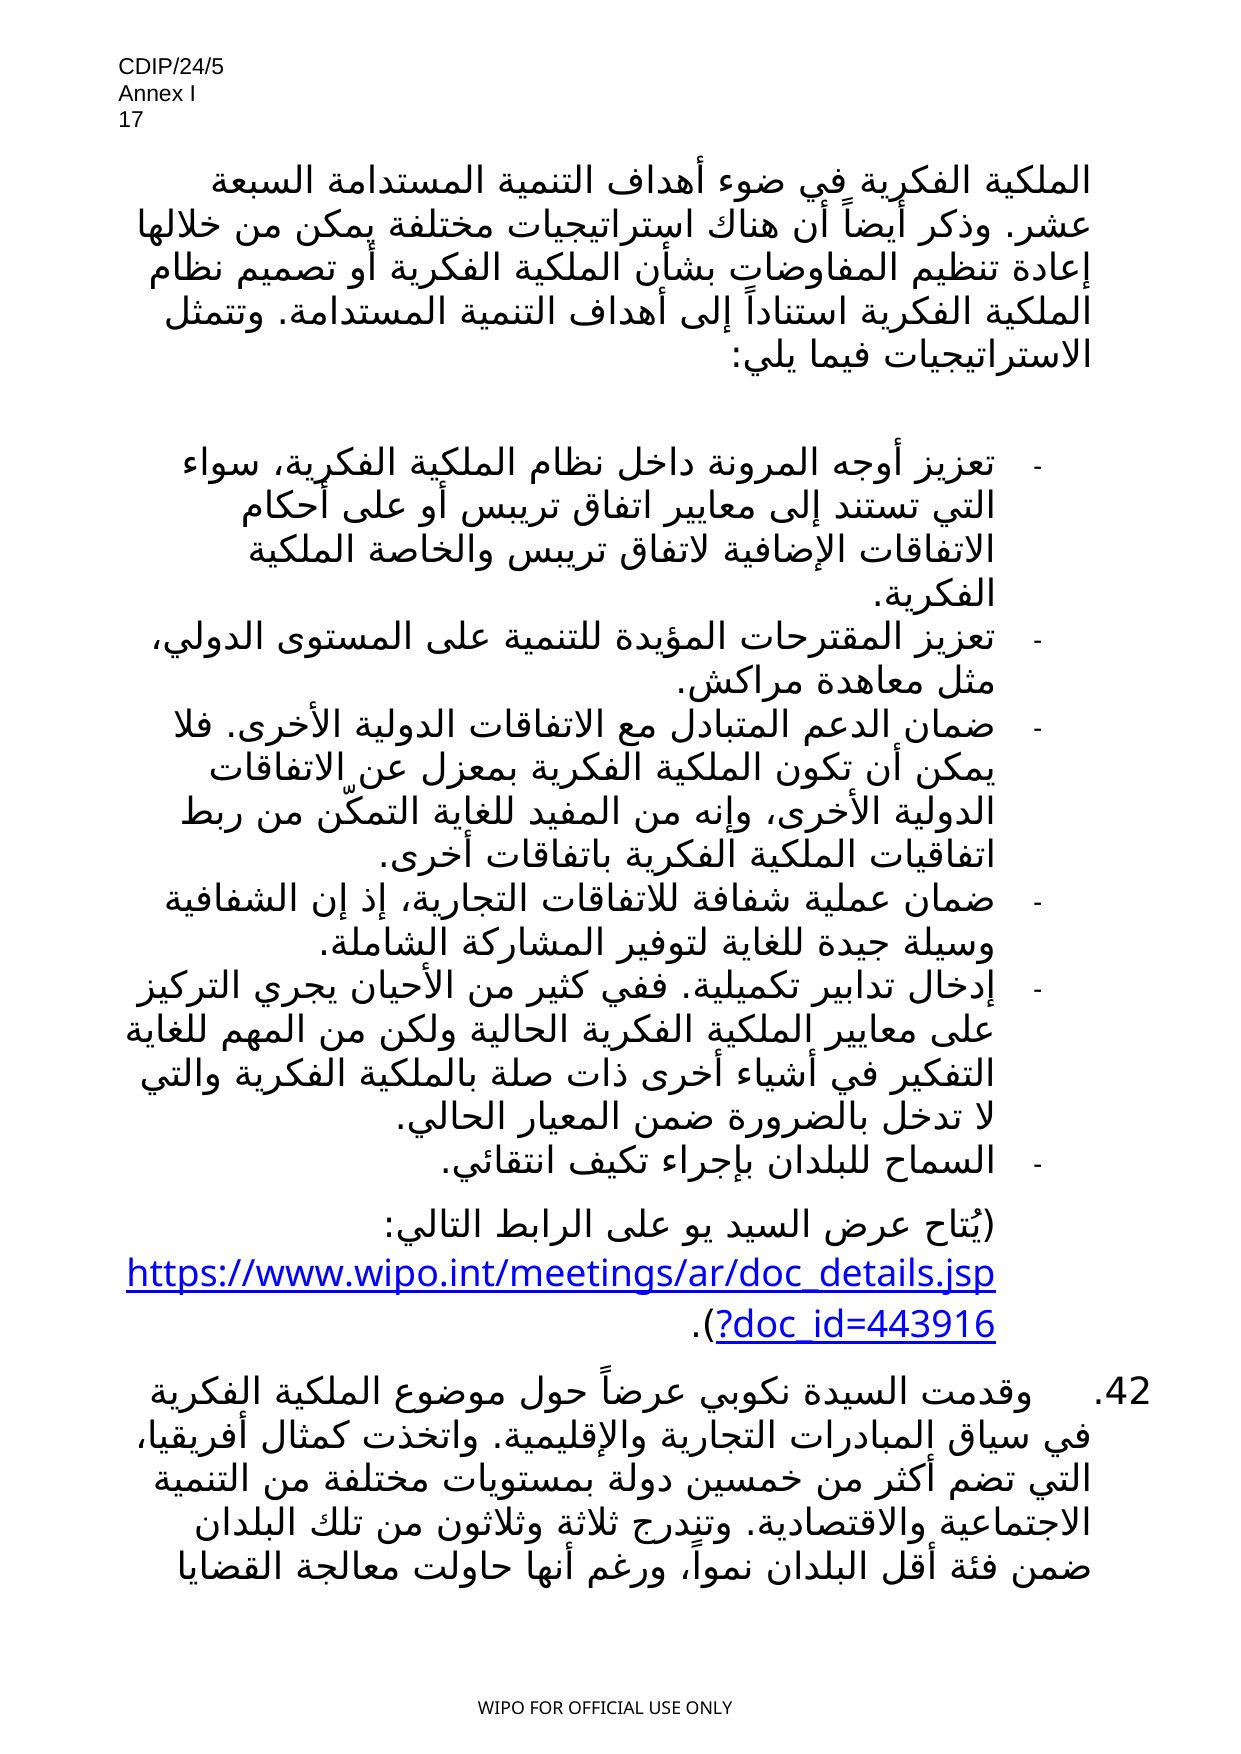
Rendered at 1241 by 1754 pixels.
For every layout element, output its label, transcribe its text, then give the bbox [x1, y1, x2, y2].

list تعزيز أوجه المرونة داخل نظام الملكية الفكرية، سواء التي تستند إلى معايير اتفاق تريبس أو على أحكام الاتفاقات الإضافية لاتفاق تريبس والخاصة الملكية الفكرية. [118, 440, 1033, 615]
list ضمان الدعم المتبادل مع الاتفاقات الدولية الأخرى. فلا يمكن أن تكون الملكية الفكرية بمعزل عن الاتفاقات الدولية الأخرى، وإنه من المفيد للغاية التمكّن من ربط اتفاقيات الملكية الفكرية باتفاقات أخرى. [118, 702, 1033, 877]
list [118, 1370, 1092, 1588]
list السماح للبلدان بإجراء تكيف انتقائي. [118, 1139, 1033, 1182]
list تعزيز المقترحات المؤيدة للتنمية على المستوى الدولي، مثل معاهدة مراكش. [118, 615, 1033, 702]
list إدخال تدابير تكميلية. ففي كثير من الأحيان يجري التركيز على معايير الملكية الفكرية الحالية ولكن من المهم للغاية التفكير في أشياء أخرى ذات صلة بالملكية الفكرية والتي لا تدخل بالضرورة ضمن المعيار الحالي. [118, 964, 1033, 1139]
text (يُتاح عرض السيد يو على الرابط التالي: https://www.wipo.int/meetings/ar/doc_details.jsp?doc_id=443916). [118, 1203, 996, 1349]
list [118, 158, 1092, 377]
list ضمان عملية شفافة للاتفاقات التجارية، إذ إن الشفافية وسيلة جيدة للغاية لتوفير المشاركة الشاملة. [118, 877, 1033, 964]
